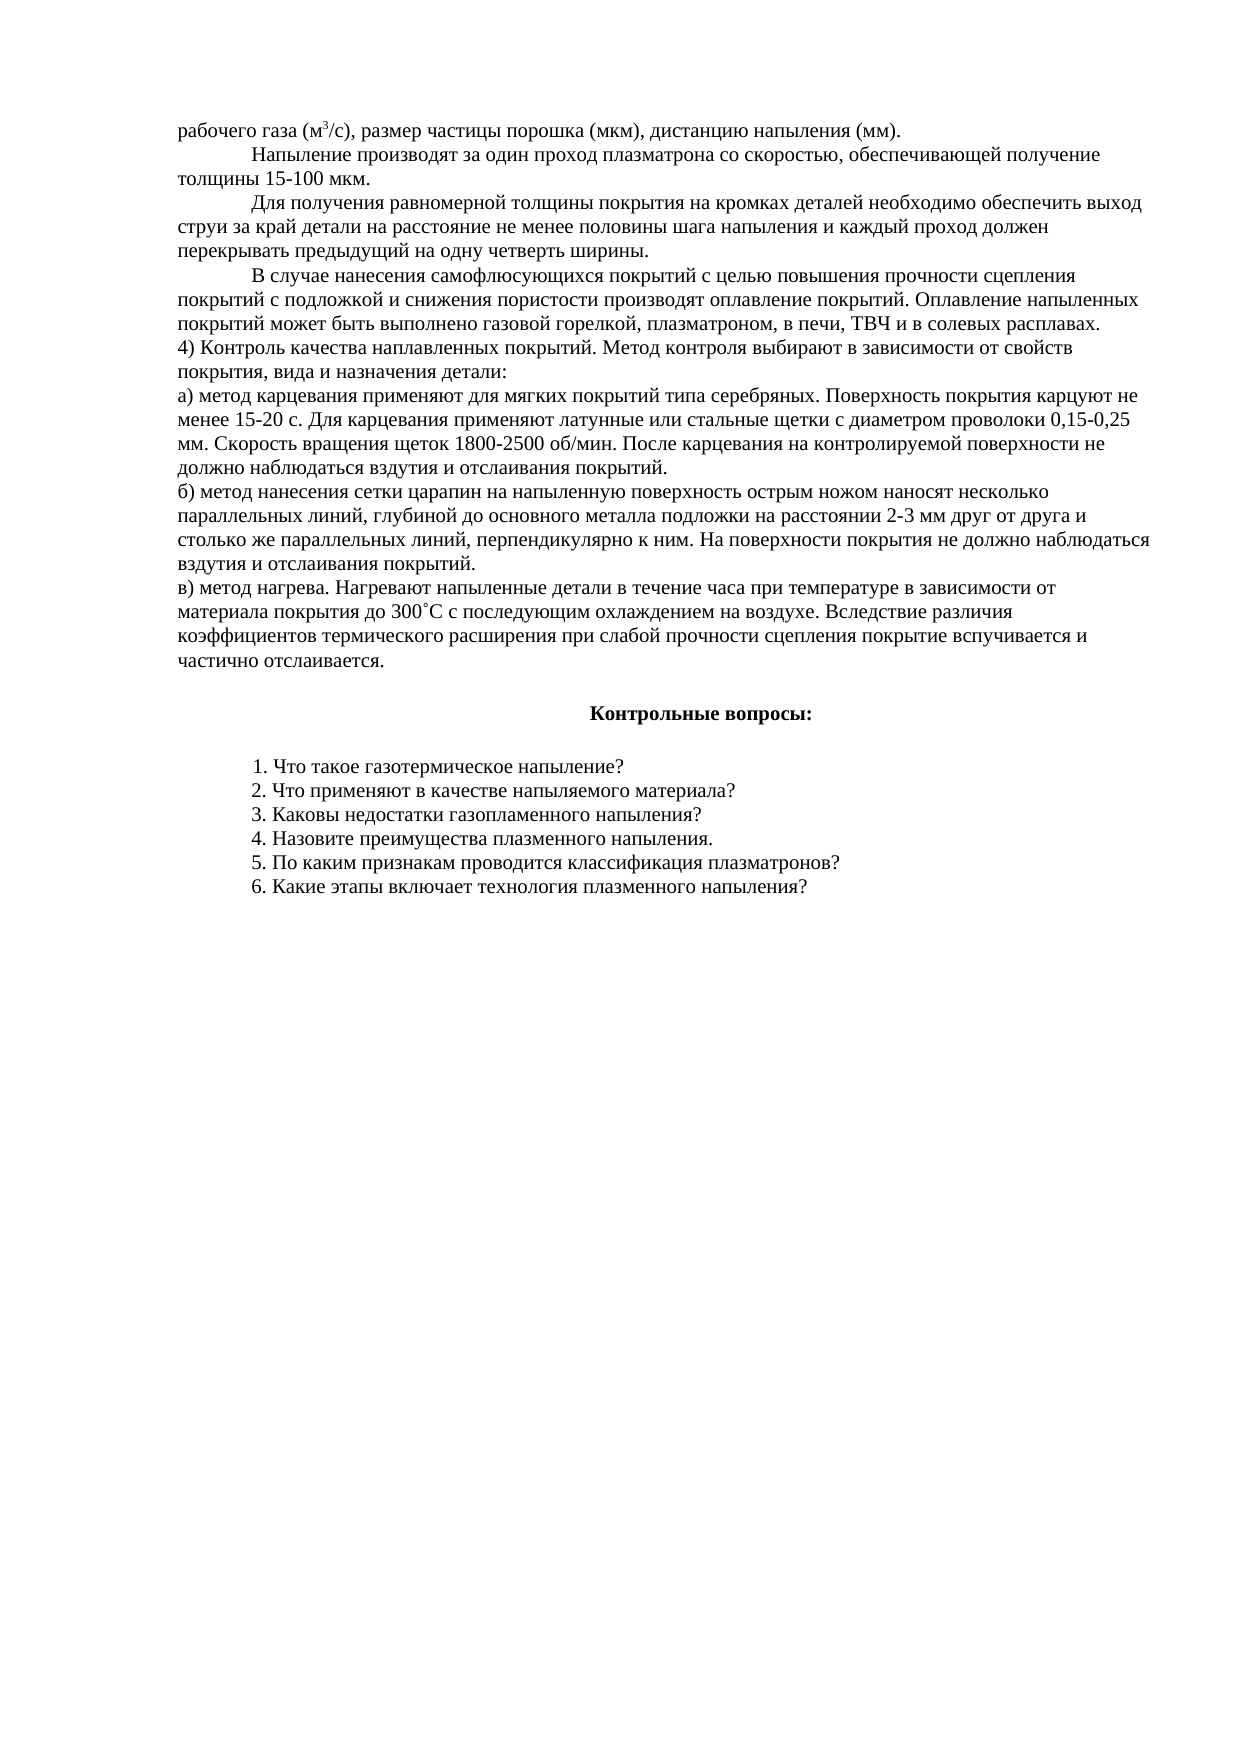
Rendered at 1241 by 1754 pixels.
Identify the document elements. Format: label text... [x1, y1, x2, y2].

text Контрольные вопросы: [177, 701, 1152, 725]
text 1. Что такое газотермическое напыление? 2. Что применяют в качестве напыляемого материала? 3. Каковы недостатки газопламенного напыления? 4. Назовите преимущества плазменного напыления. 5. По каким признакам проводится классификация плазматронов? 6. Какие этапы включает технология плазменного напыления? [177, 754, 1152, 898]
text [177, 118, 1152, 672]
